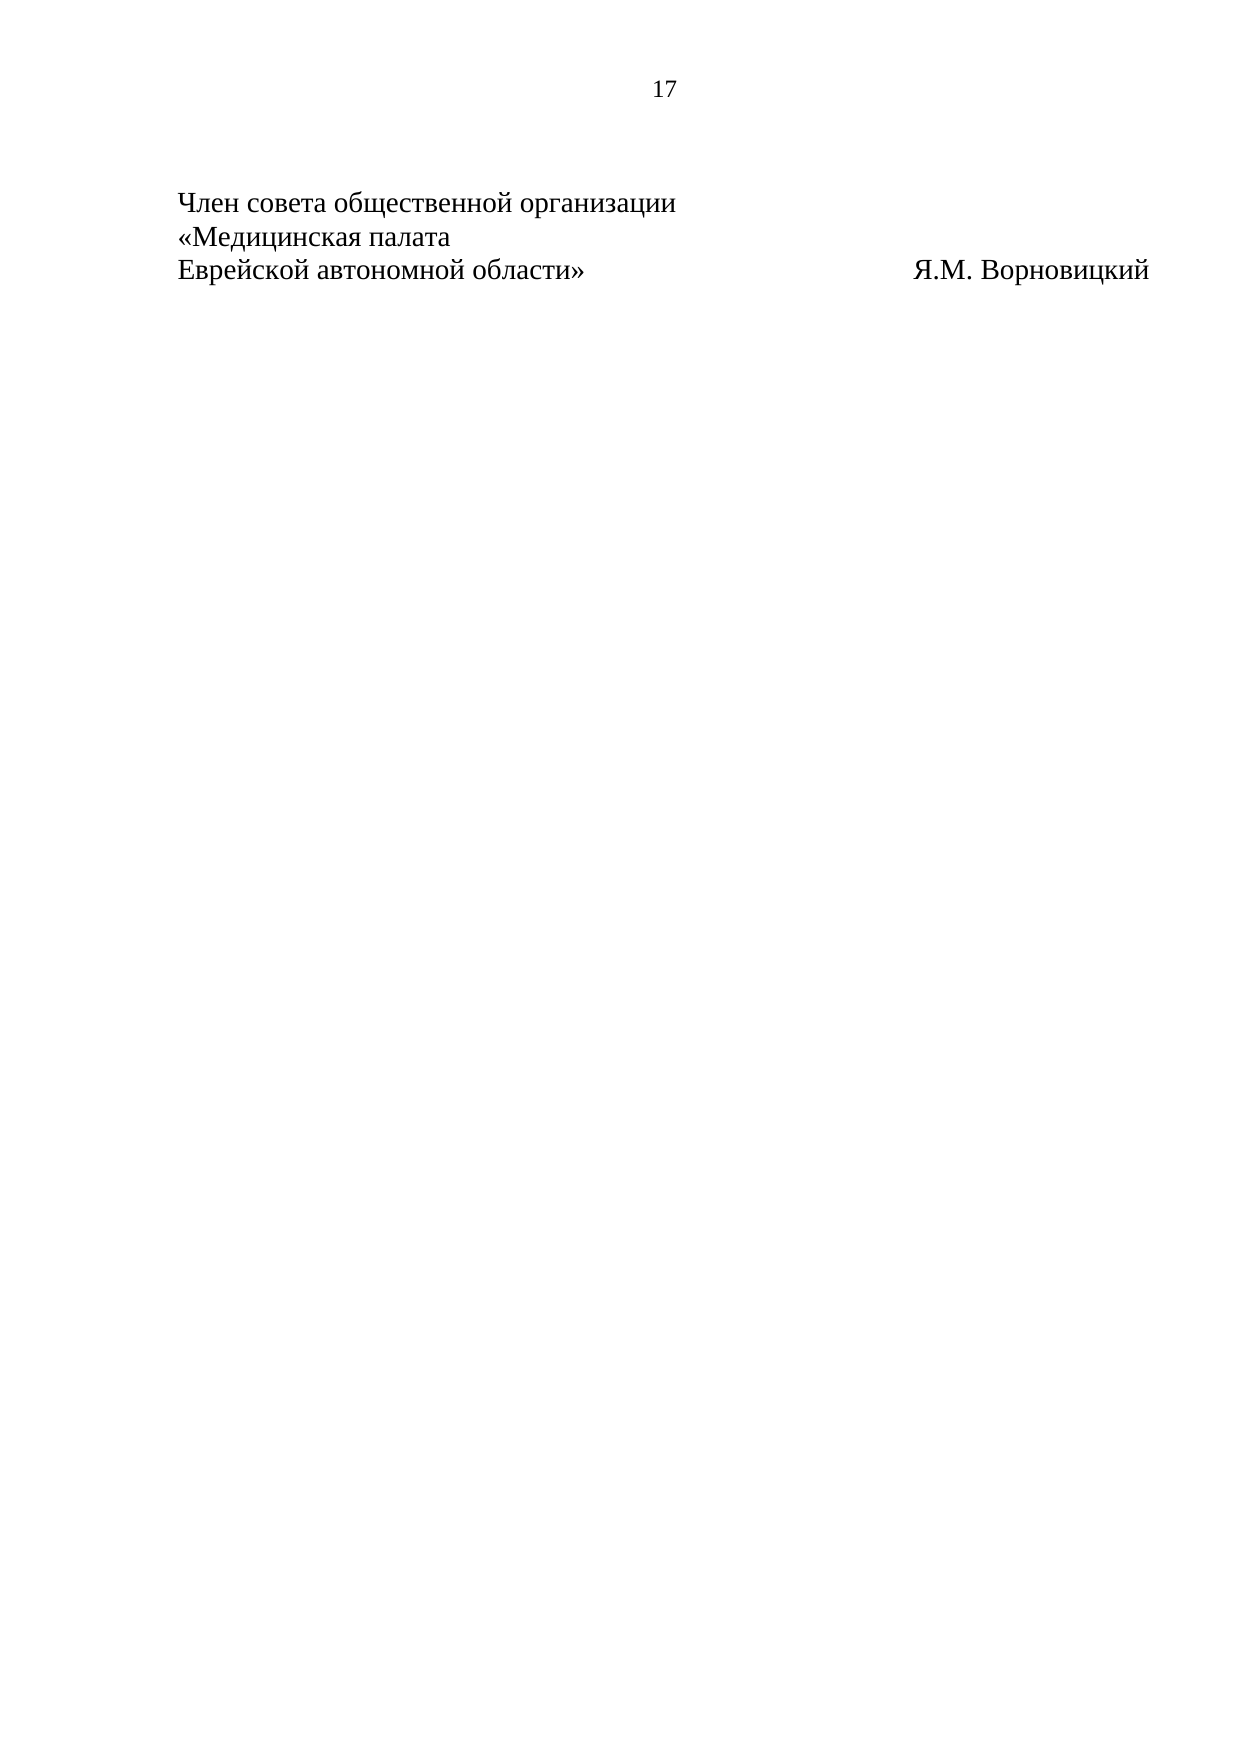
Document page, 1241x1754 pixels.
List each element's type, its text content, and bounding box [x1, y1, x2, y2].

text Еврейской автономной области» Я.М. Ворновицкий [177, 252, 1152, 286]
text «Медицинская палата [177, 219, 1152, 252]
text Член совета общественной организации [177, 185, 1152, 219]
